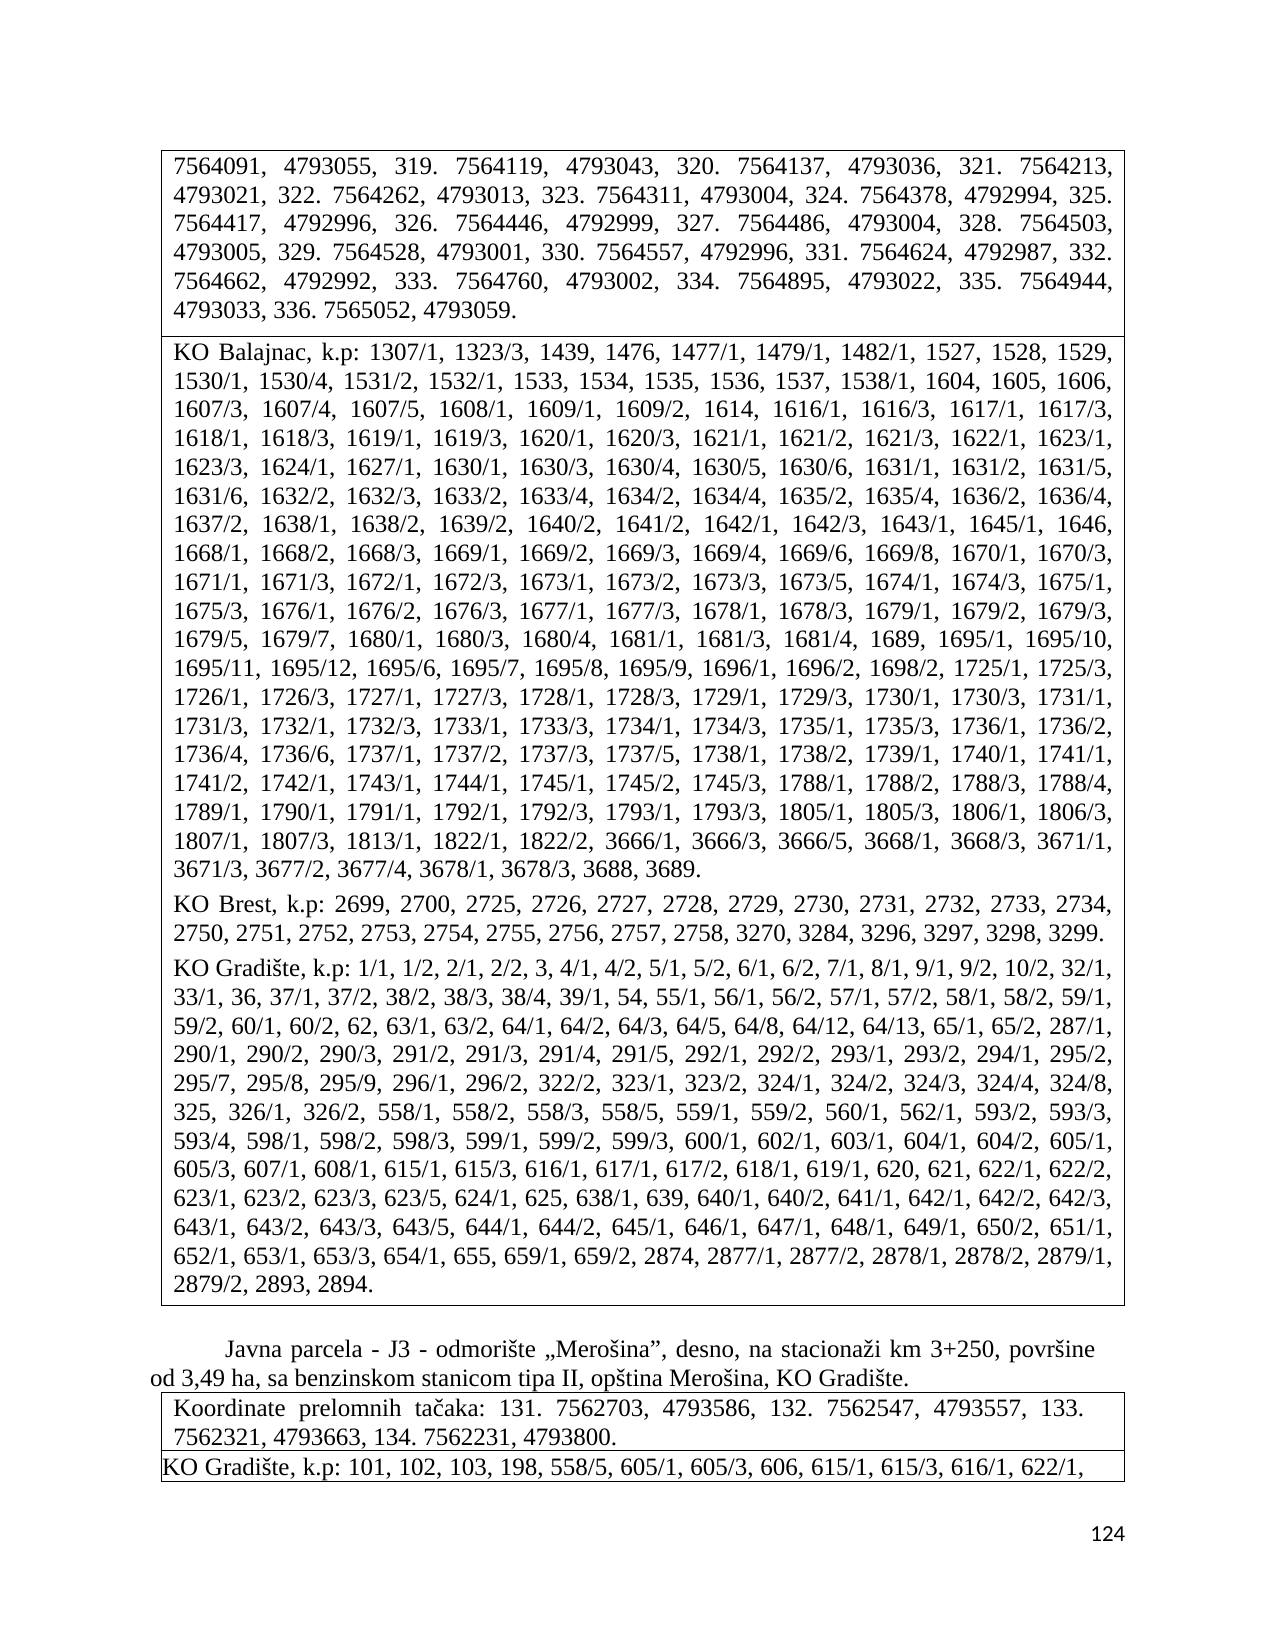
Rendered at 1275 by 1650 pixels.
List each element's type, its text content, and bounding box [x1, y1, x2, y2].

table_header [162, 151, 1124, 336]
text Javna parcela - J3 - odmorište „Merošina”, desno, na stacionaži km 3+250, površine od 3,49 ha, sa benzinskom stanicom tipa II, opština Merošina, KO Gradište. [150, 1334, 1097, 1392]
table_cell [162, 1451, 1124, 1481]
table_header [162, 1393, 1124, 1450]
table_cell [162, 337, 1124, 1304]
